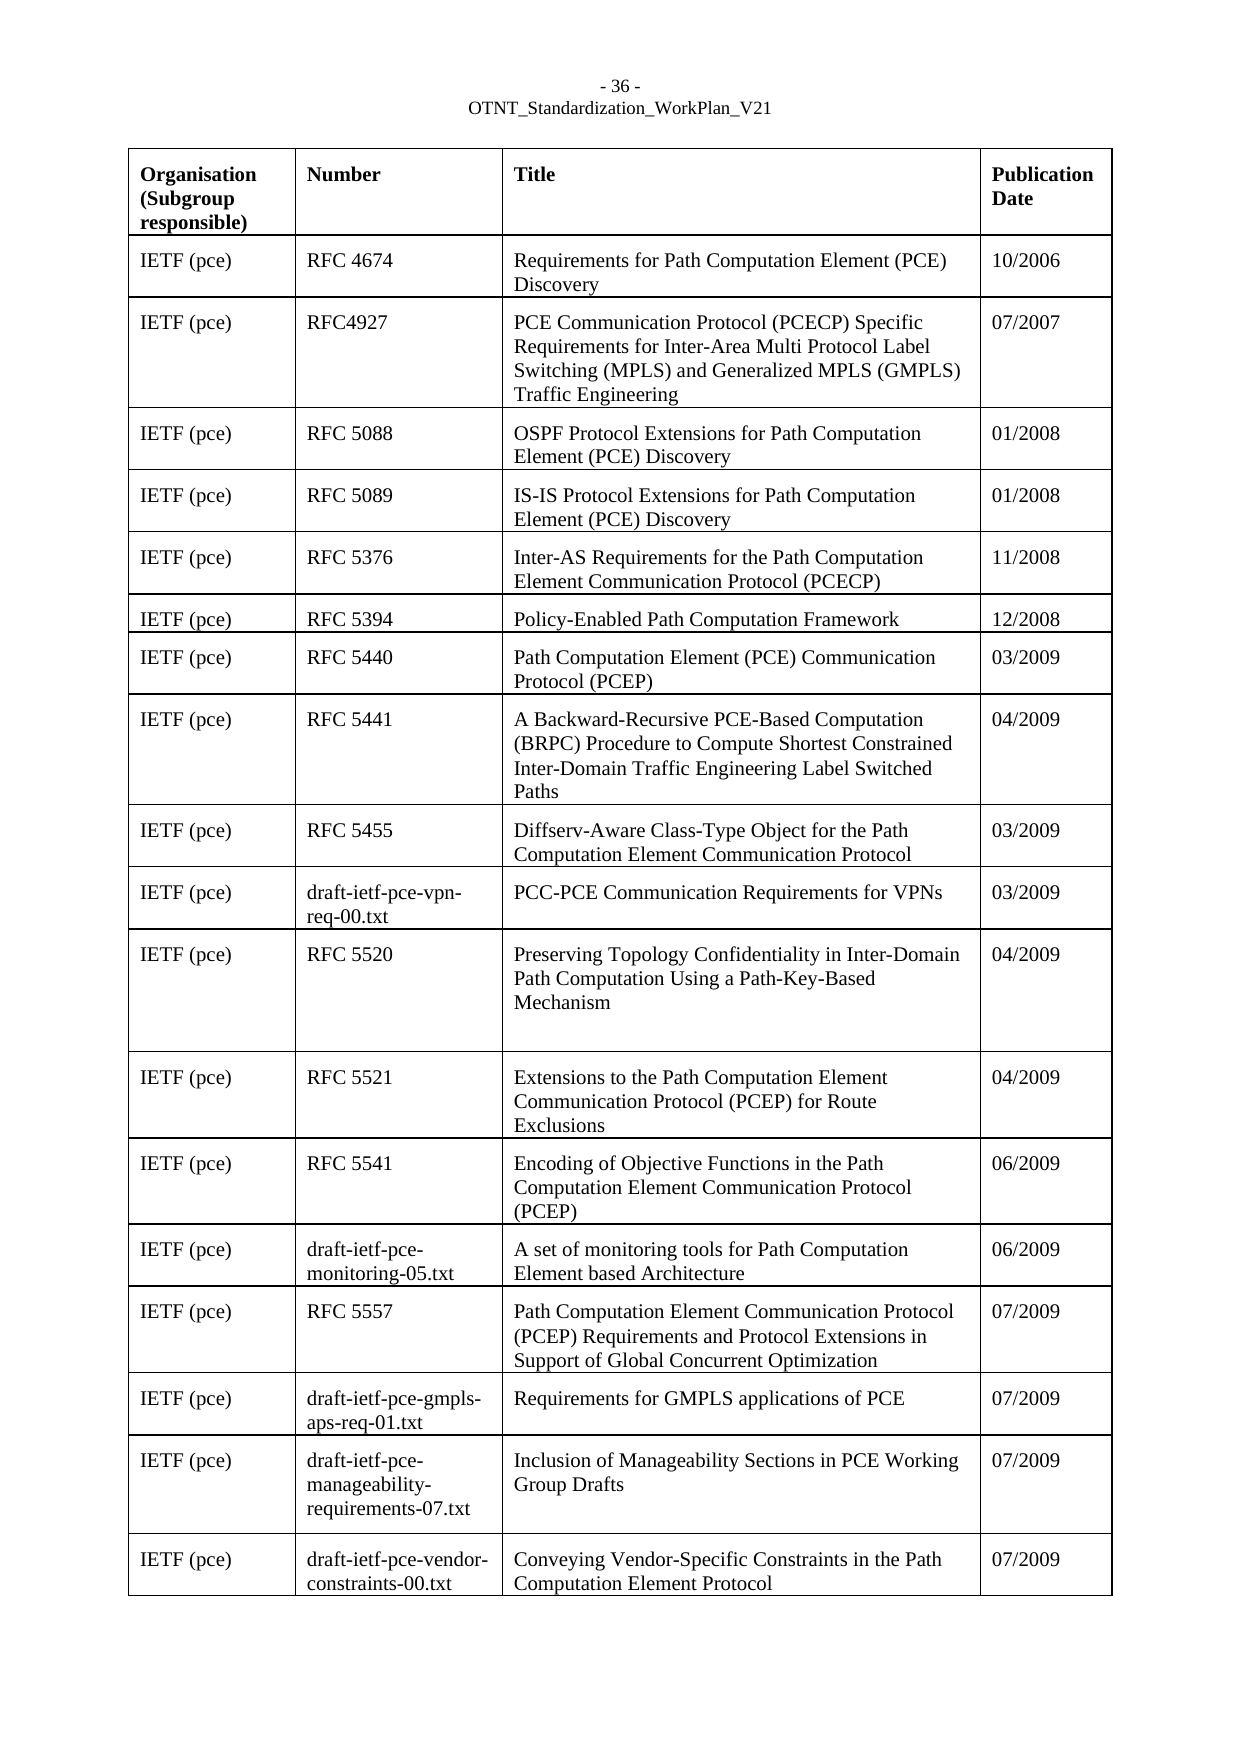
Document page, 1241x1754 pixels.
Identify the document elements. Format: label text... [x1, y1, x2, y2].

table_cell IETF (pce) [129, 595, 295, 631]
table_cell RFC 5455 [296, 805, 502, 866]
table_cell IETF (pce) [129, 633, 295, 693]
table_cell draft-ietf-pce-monitoring-05.txt [296, 1225, 502, 1285]
table_cell A set of monitoring tools for Path Computation Element based Architecture [503, 1225, 980, 1285]
table_cell IETF (pce) [129, 805, 295, 866]
table_cell RFC4927 [296, 298, 502, 406]
table_cell 12/2008 [981, 595, 1111, 631]
table_cell RFC 5089 [296, 470, 502, 531]
table_cell IETF (pce) [129, 532, 295, 593]
table_cell 07/2009 [981, 1534, 1111, 1595]
table_cell draft-ietf-pce-manageability-requirements-07.txt [296, 1436, 502, 1533]
table_cell Preserving Topology Confidentiality in Inter-Domain Path Computation Using a Path-Key-Based Mechanism [503, 930, 980, 1051]
table_cell 06/2009 [981, 1139, 1111, 1223]
table_cell IETF (pce) [129, 1052, 295, 1137]
table_cell IETF (pce) [129, 930, 295, 1051]
table_cell IETF (pce) [129, 695, 295, 803]
table_cell IETF (pce) [129, 298, 295, 406]
table_cell Requirements for Path Computation Element (PCE) Discovery [503, 236, 980, 296]
table_cell RFC 5557 [296, 1287, 502, 1372]
table_cell 03/2009 [981, 805, 1111, 866]
table_cell RFC 5394 [296, 595, 502, 631]
table_cell draft-ietf-pce-vendor-constraints-00.txt [296, 1534, 502, 1595]
table_cell Path Computation Element (PCE) Communication Protocol (PCEP) [503, 633, 980, 693]
table_cell OSPF Protocol Extensions for Path Computation Element (PCE) Discovery [503, 408, 980, 468]
table_cell Conveying Vendor-Specific Constraints in the Path Computation Element Protocol [503, 1534, 980, 1595]
table_cell 10/2006 [981, 236, 1111, 296]
table_cell 07/2009 [981, 1373, 1111, 1434]
table_cell IETF (pce) [129, 1225, 295, 1285]
table_cell 03/2009 [981, 867, 1111, 928]
table_cell RFC 5441 [296, 695, 502, 803]
table_cell RFC 5520 [296, 930, 502, 1051]
table_cell Path Computation Element Communication Protocol (PCEP) Requirements and Protocol Extensions in Support of Global Concurrent Optimization [503, 1287, 980, 1372]
table_cell IETF (pce) [129, 408, 295, 468]
table_cell PCE Communication Protocol (PCECP) Specific Requirements for Inter-Area Multi Protocol Label Switching (MPLS) and Generalized MPLS (GMPLS) Traffic Engineering [503, 298, 980, 406]
table_cell 07/2007 [981, 298, 1111, 406]
table_cell Inclusion of Manageability Sections in PCE Working Group Drafts [503, 1436, 980, 1533]
table_header Organisation (Subgroup responsible) [129, 149, 295, 234]
table_cell IETF (pce) [129, 1534, 295, 1595]
table_cell 07/2009 [981, 1287, 1111, 1372]
table_cell Encoding of Objective Functions in the Path Computation Element Communication Protocol (PCEP) [503, 1139, 980, 1223]
table_header Publication Date [981, 149, 1111, 234]
table_cell 07/2009 [981, 1436, 1111, 1533]
table_cell A Backward-Recursive PCE-Based Computation (BRPC) Procedure to Compute Shortest Constrained Inter-Domain Traffic Engineering Label Switched Paths [503, 695, 980, 803]
table_cell IETF (pce) [129, 470, 295, 531]
table_cell Policy-Enabled Path Computation Framework [503, 595, 980, 631]
table_cell IETF (pce) [129, 1139, 295, 1223]
table_cell 04/2009 [981, 695, 1111, 803]
table_cell RFC 5376 [296, 532, 502, 593]
table_cell RFC 5521 [296, 1052, 502, 1137]
table_cell IETF (pce) [129, 236, 295, 296]
table_cell draft-ietf-pce-gmpls-aps-req-01.txt [296, 1373, 502, 1434]
table_cell IETF (pce) [129, 1373, 295, 1434]
table_cell PCC-PCE Communication Requirements for VPNs [503, 867, 980, 928]
table_header Title [503, 149, 980, 234]
table_cell IETF (pce) [129, 1287, 295, 1372]
table_cell 04/2009 [981, 1052, 1111, 1137]
table_cell IS-IS Protocol Extensions for Path Computation Element (PCE) Discovery [503, 470, 980, 531]
table_cell IETF (pce) [129, 867, 295, 928]
table_cell 06/2009 [981, 1225, 1111, 1285]
table_cell 11/2008 [981, 532, 1111, 593]
table_cell IETF (pce) [129, 1436, 295, 1533]
table_cell Extensions to the Path Computation Element Communication Protocol (PCEP) for Route Exclusions [503, 1052, 980, 1137]
table_cell 04/2009 [981, 930, 1111, 1051]
table_cell Inter-AS Requirements for the Path Computation Element Communication Protocol (PCECP) [503, 532, 980, 593]
table_cell draft-ietf-pce-vpn-req-00.txt [296, 867, 502, 928]
table_cell 03/2009 [981, 633, 1111, 693]
table_cell 01/2008 [981, 408, 1111, 468]
table_cell Requirements for GMPLS applications of PCE [503, 1373, 980, 1434]
table_cell 01/2008 [981, 470, 1111, 531]
table_cell RFC 5440 [296, 633, 502, 693]
table_cell RFC 5541 [296, 1139, 502, 1223]
table_cell RFC 4674 [296, 236, 502, 296]
table_cell Diffserv-Aware Class-Type Object for the Path Computation Element Communication Protocol [503, 805, 980, 866]
table_cell RFC 5088 [296, 408, 502, 468]
table_header Number [296, 149, 502, 234]
